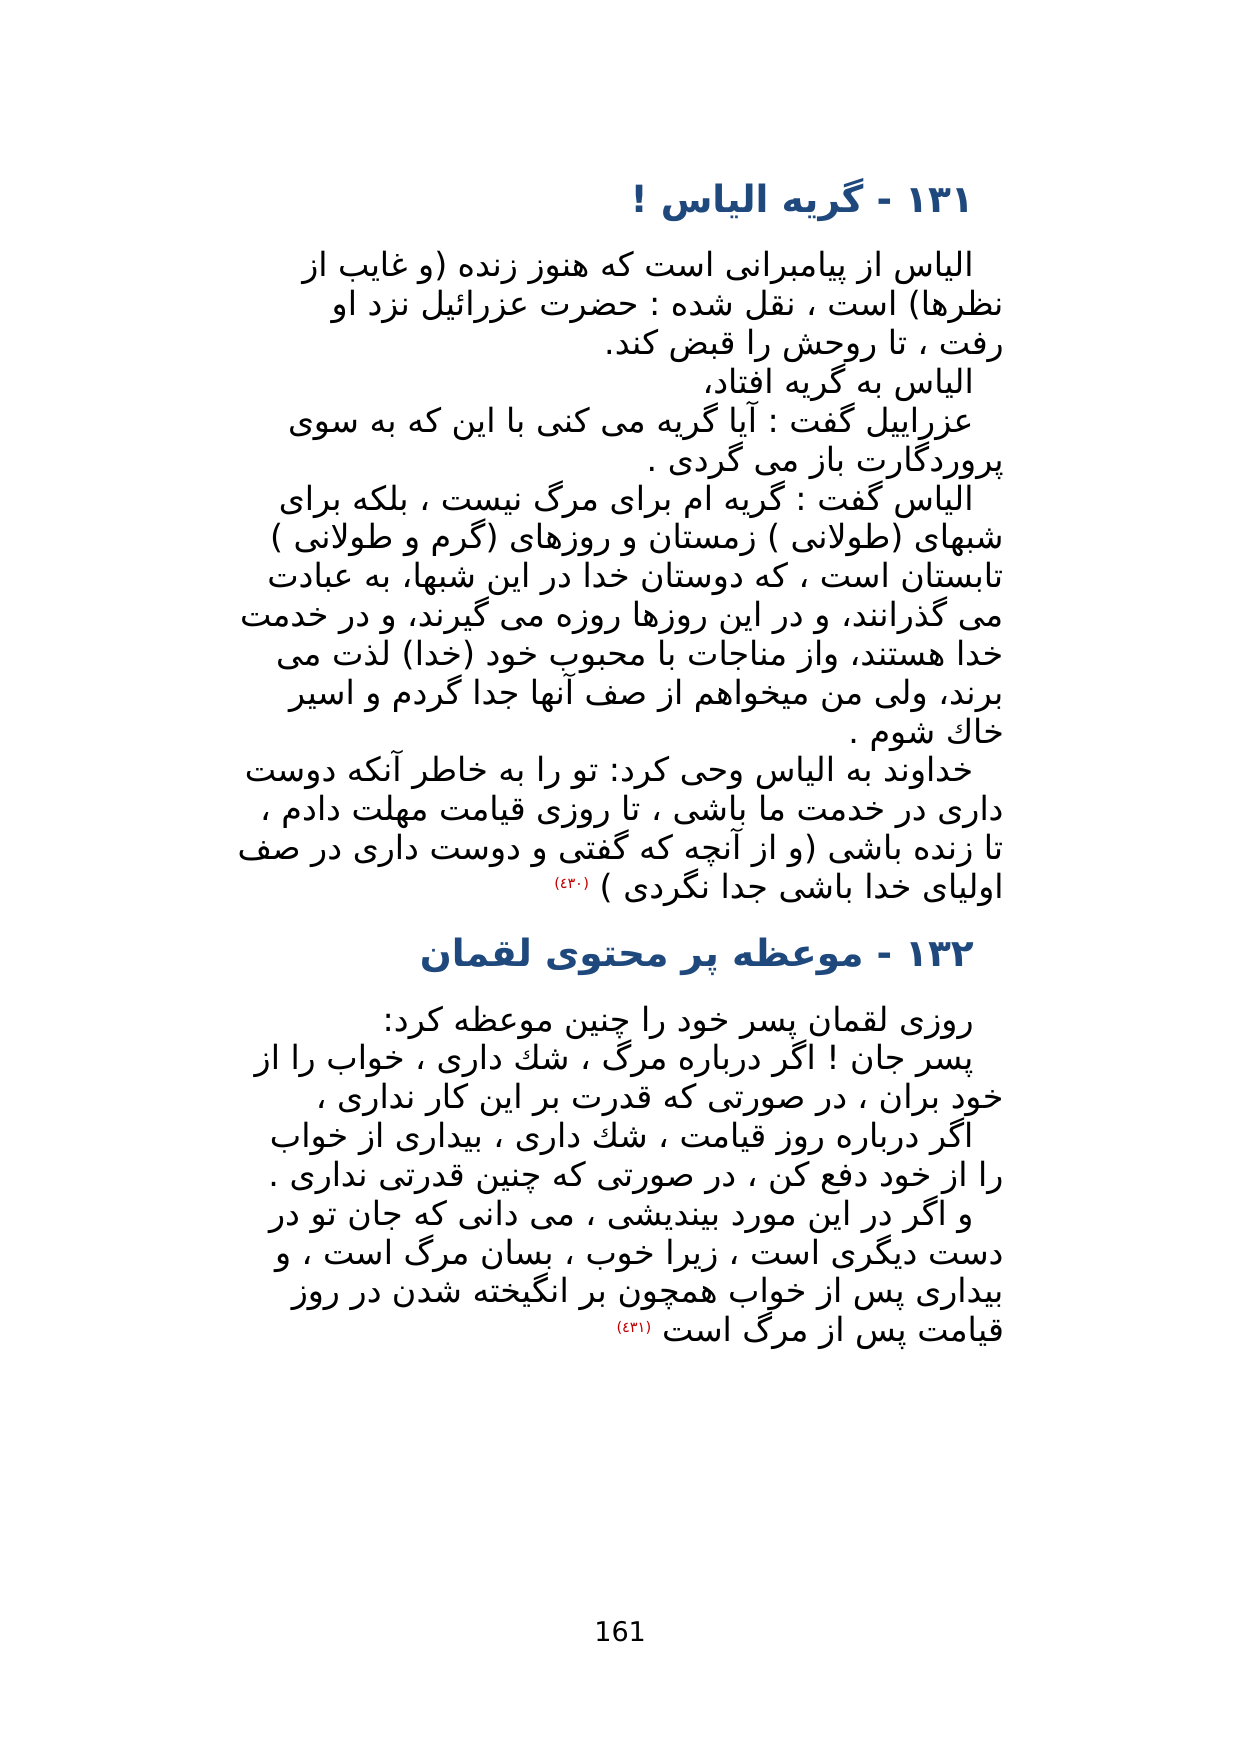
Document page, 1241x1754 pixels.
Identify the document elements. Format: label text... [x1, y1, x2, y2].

subtitle ١٣١ - گريه الياس ! [236, 177, 1004, 221]
text الياس از پيامبرانى است كه هنوز زنده (و غايب از نظرها) است ، نقل شده : حضرت عزرائيل نزد او رفت ، تا روحش را قبض كند. [236, 246, 1004, 362]
text اگر درباره روز قيامت ، شك دارى ، بيدارى از خواب را از خود دفع كن ، در صورتى كه چنين قدرتى ندارى . [236, 1117, 1004, 1194]
text الياس به گريه افتاد، [236, 362, 1004, 401]
text پسر جان ! اگر درباره مرگ ، شك دارى ، خواب را از خود بران ، در صورتى كه قدرت بر اين كار ندارى ، [236, 1039, 1004, 1117]
text روزى لقمان پسر خود را چنين موعظه كرد: [236, 1000, 1004, 1039]
subtitle ١٣٢ - موعظه پر محتوى لقمان [236, 931, 1004, 975]
text عزراييل گفت : آيا گريه مى كنى با اين كه به سوى پروردگارت باز مى گردى . [236, 401, 1004, 479]
text و اگر در اين مورد بينديشى ، مى دانى كه جان تو در دست ديگرى است ، زيرا خوب ، بسان مرگ است ، و بيدارى پس از خواب همچون بر انگيخته شدن در روز قيامت پس از مرگ است (٤٣١) [236, 1194, 1004, 1350]
text الياس گفت : گريه ام براى مرگ نيست ، بلكه براى شبهاى (طولانى ) زمستان و روزهاى (گرم و طولانى ) تابستان است ، كه دوستان خدا در اين شبها، به عبادت مى گذرانند، و در اين روزها روزه مى گيرند، و در خدمت خدا هستند، واز مناجات با محبوب خود (خدا) لذت مى برند، ولى من ميخواهم از صف آنها جدا گردم و اسير خاك شوم . [236, 479, 1004, 751]
text خداوند به الياس وحى كرد: تو را به خاطر آنكه دوست دارى در خدمت ما باشى ، تا روزى قيامت مهلت دادم ، تا زنده باشى (و از آنچه كه گفتى و دوست دارى در صف اولياى خدا باشى جدا نگردى ) (٤٣٠) [236, 751, 1004, 906]
